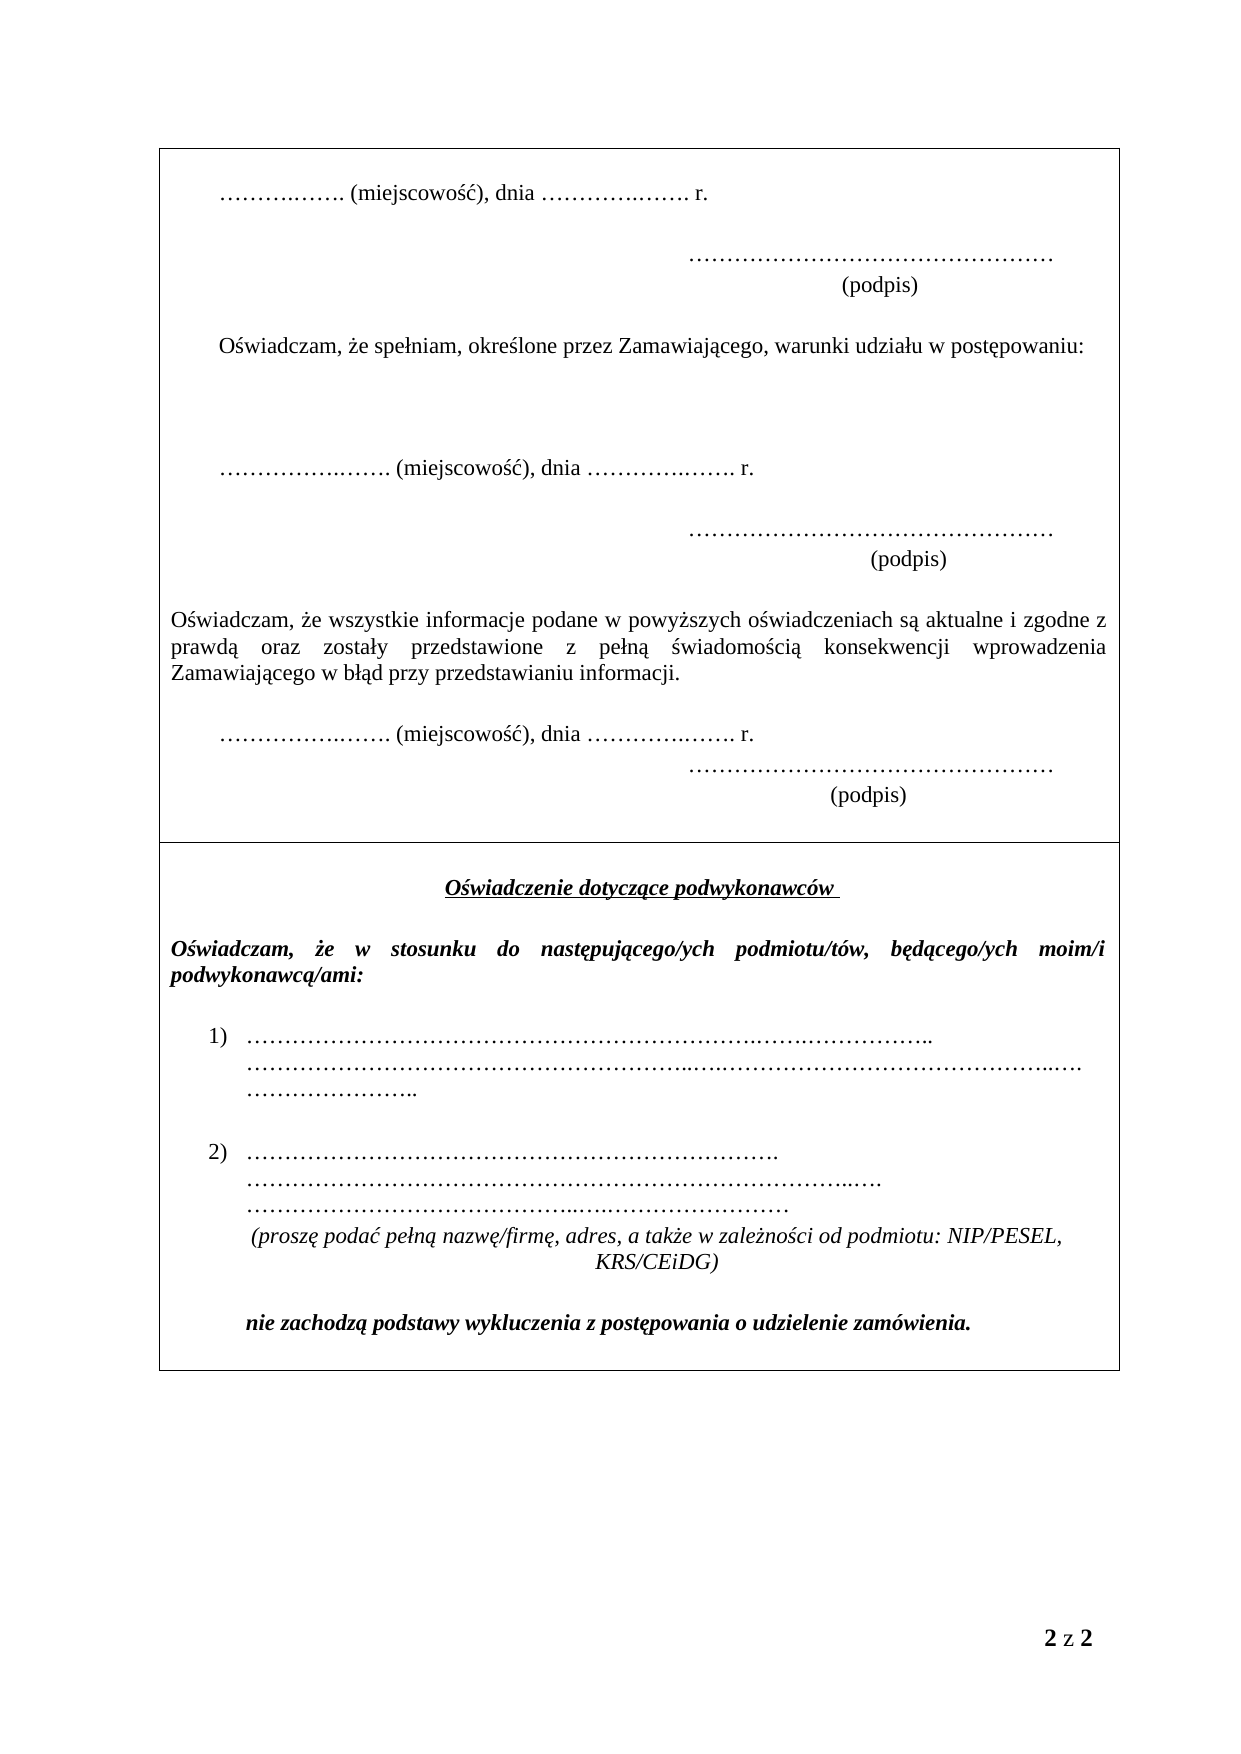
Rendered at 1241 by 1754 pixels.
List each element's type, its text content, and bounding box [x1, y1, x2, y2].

table_cell Oświadczenie dotyczące podwykonawców Oświadczam, że w stosunku do następującego/ych podmiotu/tów, będącego/ych moim/i podwykonawcą/ami: ………………………………………………………….…….……………..…………………………………………………..….……………………………………..….………………….. …………………………………………………………….……………………………………………………………………..….……………………………………..….…………………… (proszę podać pełną nazwę/firmę, adres, a także w zależności od podmiotu: NIP/PESEL, KRS/CEiDG) nie zachodzą podstawy wykluczenia z postępowania o udzielenie zamówienia. [160, 843, 1119, 1370]
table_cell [160, 149, 1119, 842]
